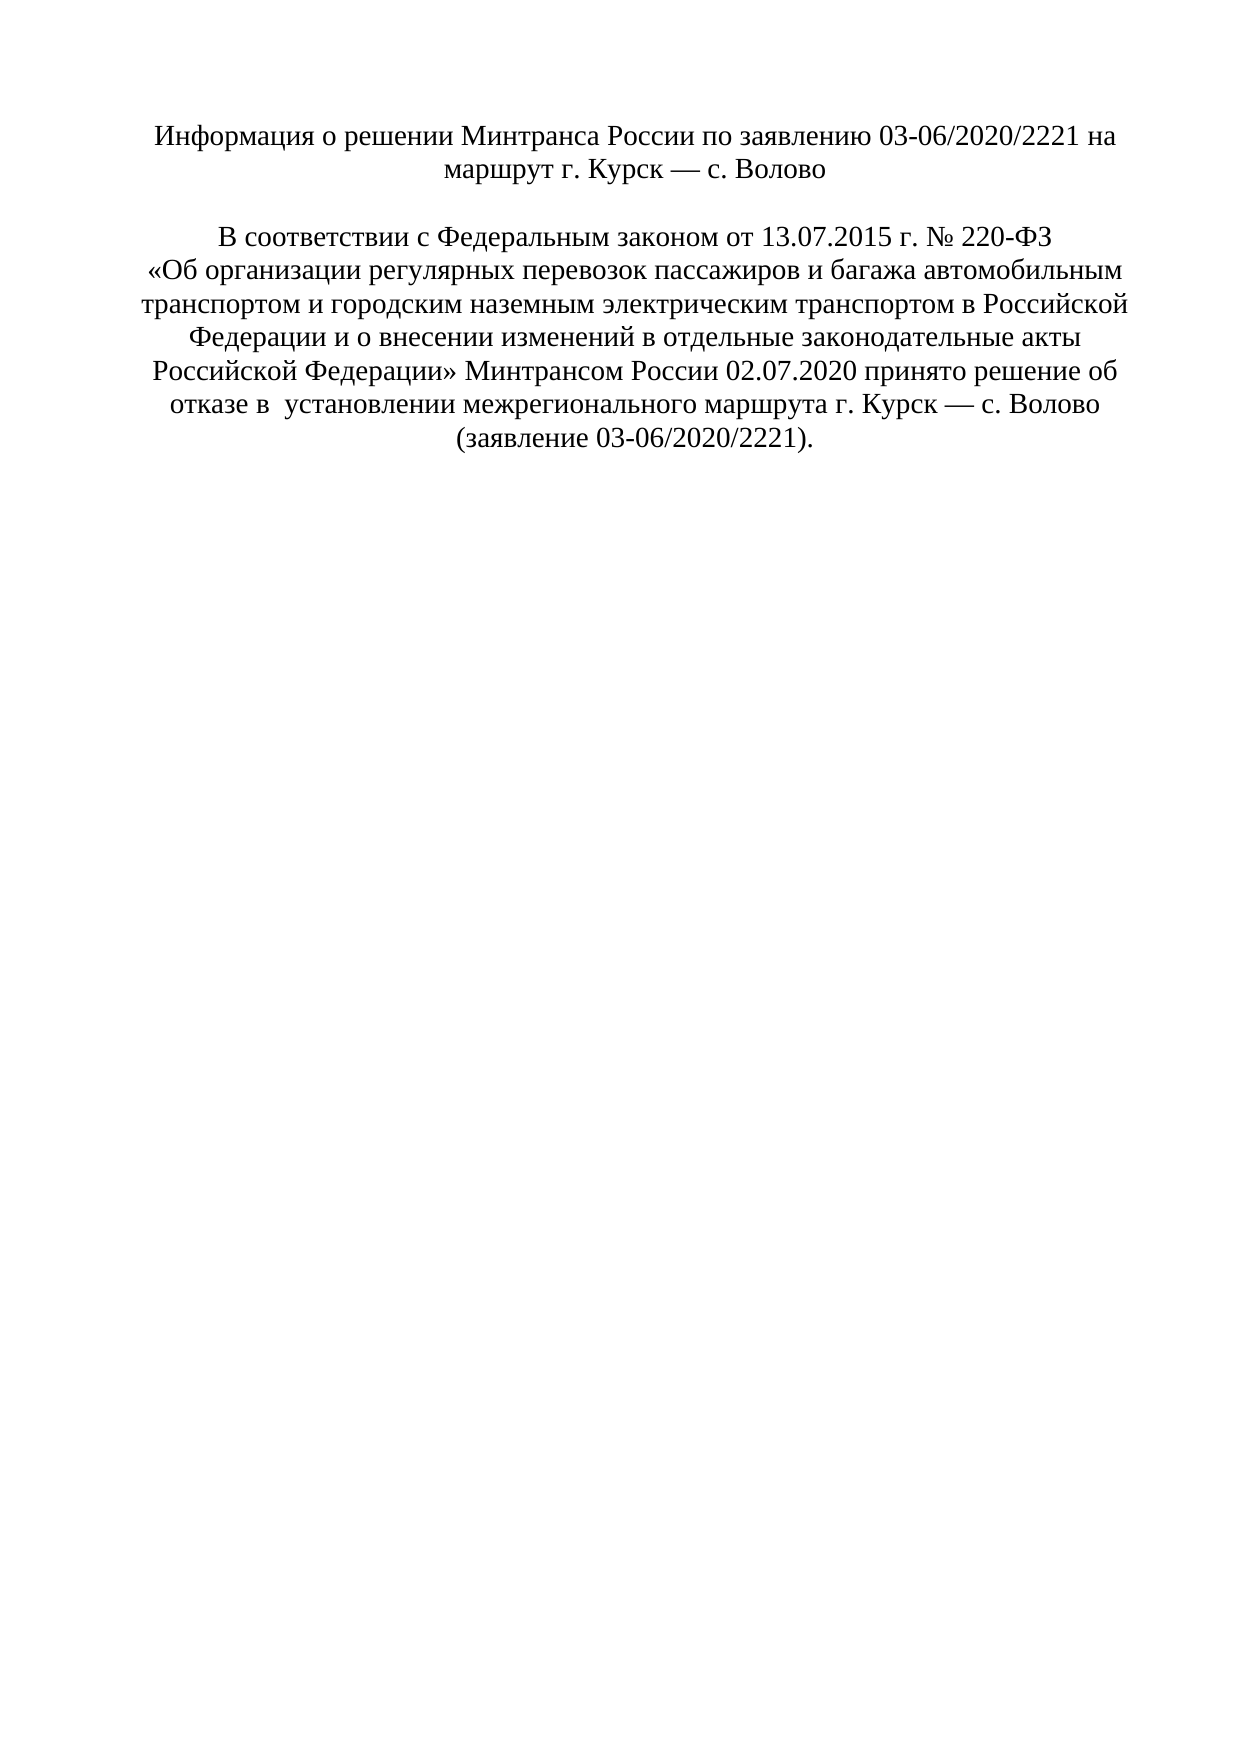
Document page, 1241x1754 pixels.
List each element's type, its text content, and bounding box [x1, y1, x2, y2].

text Информация о решении Минтранса России по заявлению 03-06/2020/2221 на маршрут г. Курск — с. Волово [118, 118, 1152, 185]
text В соответствии с Федеральным законом от 13.07.2015 г. № 220-ФЗ «Об организации регулярных перевозок пассажиров и багажа автомобильным транспортом и городским наземным электрическим транспортом в Российской Федерации и о внесении изменений в отдельные законодательные акты Российской Федерации» Минтрансом России 02.07.2020 принято решение об отказе в установлении межрегионального маршрута г. Курск — с. Волово (заявление 03-06/2020/2221). [118, 219, 1152, 453]
